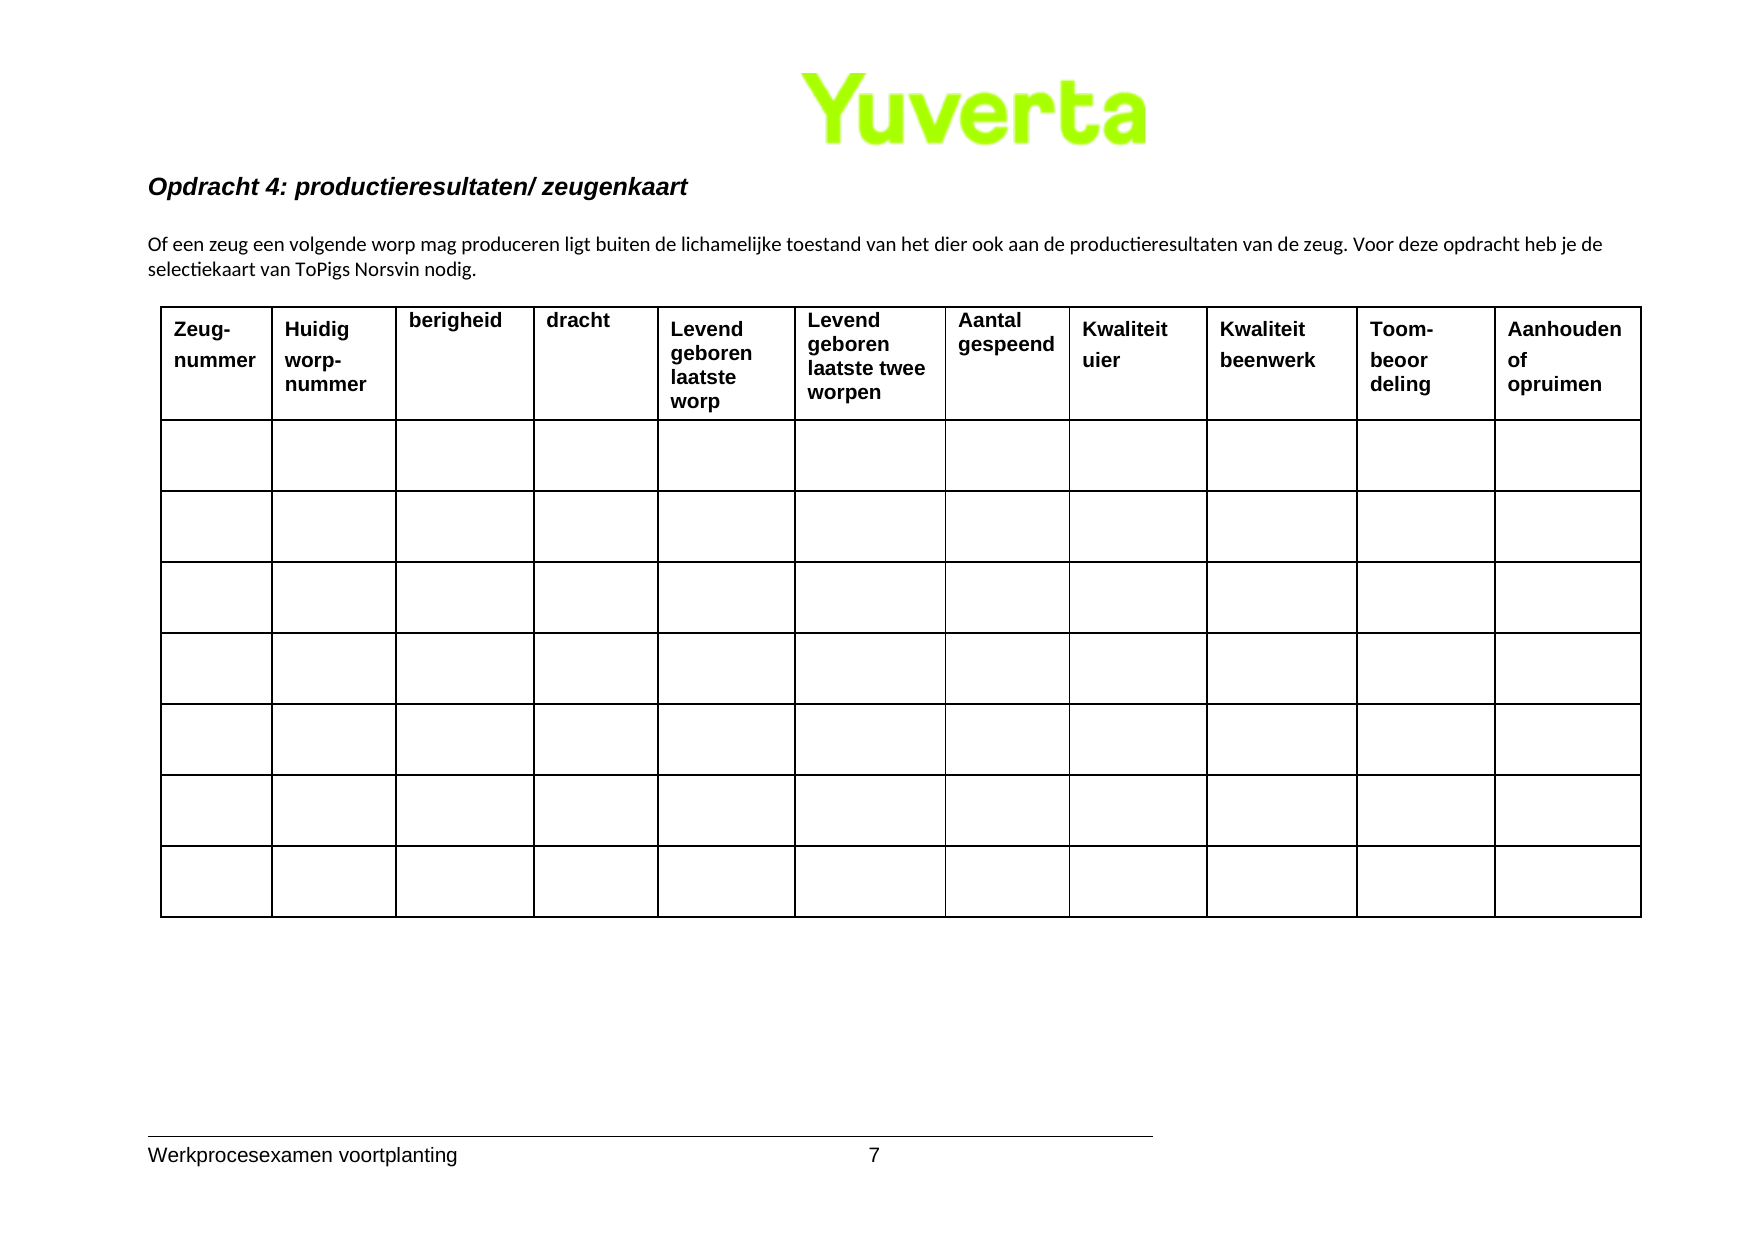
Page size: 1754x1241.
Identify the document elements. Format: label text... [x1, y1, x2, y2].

table_cell [1358, 492, 1494, 561]
table_cell [535, 705, 657, 774]
table_cell [659, 492, 794, 561]
table_cell [273, 492, 395, 561]
table_cell [397, 492, 533, 561]
table_cell [162, 421, 271, 490]
table_cell [1208, 776, 1356, 845]
table_cell [162, 776, 271, 845]
table_cell [1070, 776, 1206, 845]
table_header Toom- beoor deling [1358, 308, 1494, 419]
table_cell [659, 634, 794, 703]
table_cell [273, 776, 395, 845]
table_header Aanhouden of opruimen [1496, 308, 1640, 419]
table_cell [162, 634, 271, 703]
table_cell [1358, 421, 1494, 490]
table_cell [659, 776, 794, 845]
table_cell [1208, 634, 1356, 703]
table_cell [397, 776, 533, 845]
table_cell [397, 421, 533, 490]
table_cell [946, 705, 1069, 774]
table_header dracht [535, 308, 657, 419]
table_cell [659, 421, 794, 490]
table_cell [397, 705, 533, 774]
table_header Zeug- nummer [162, 308, 271, 419]
table_header Kwaliteit uier [1070, 308, 1206, 419]
table_cell [535, 776, 657, 845]
table_cell [273, 634, 395, 703]
table_cell [397, 634, 533, 703]
table_cell [1358, 563, 1494, 632]
table_cell [1358, 847, 1494, 916]
table_header Levend geboren laatste worp [659, 308, 794, 419]
table_cell [1496, 776, 1640, 845]
table_cell [796, 492, 945, 561]
table_cell [1496, 634, 1640, 703]
table_cell [1070, 847, 1206, 916]
table_cell [535, 421, 657, 490]
table_cell [1496, 421, 1640, 490]
table_cell [796, 776, 945, 845]
table_cell [162, 492, 271, 561]
table_header berigheid [397, 308, 533, 419]
table_cell [1496, 563, 1640, 632]
table_cell [796, 634, 945, 703]
table_cell [1208, 563, 1356, 632]
table_cell [1070, 634, 1206, 703]
table_cell [162, 563, 271, 632]
table_cell [162, 705, 271, 774]
table_cell [535, 847, 657, 916]
table_cell [659, 563, 794, 632]
table_cell [1070, 563, 1206, 632]
picture [801, 73, 1147, 148]
table_header Levend geboren laatste twee worpen [796, 308, 945, 419]
table_cell [796, 705, 945, 774]
table_cell [659, 705, 794, 774]
text Of een zeug een volgende worp mag produceren ligt buiten de lichamelijke toestand van het dier ook aan de productieresultaten van de zeug. Voor deze opdracht heb je de selectiekaart van ToPigs Norsvin nodig. [148, 231, 1636, 282]
table_cell [1208, 421, 1356, 490]
table_cell [535, 563, 657, 632]
table_cell [1496, 492, 1640, 561]
table_cell [1208, 705, 1356, 774]
table_cell [796, 563, 945, 632]
table_cell [1358, 776, 1494, 845]
table_cell [535, 492, 657, 561]
table_cell [946, 634, 1069, 703]
table_cell [946, 492, 1069, 561]
table_cell [273, 421, 395, 490]
table_cell [273, 705, 395, 774]
table_cell [946, 563, 1069, 632]
table_cell [1070, 705, 1206, 774]
table_cell [1358, 634, 1494, 703]
table_header Aantal gespeend [946, 308, 1069, 419]
table_cell [1208, 492, 1356, 561]
table_cell [946, 776, 1069, 845]
table_cell [1496, 847, 1640, 916]
table_cell [1070, 421, 1206, 490]
table_cell [397, 847, 533, 916]
table_cell [946, 421, 1069, 490]
table_cell [659, 847, 794, 916]
table_cell [273, 847, 395, 916]
table_cell [535, 634, 657, 703]
table_cell [946, 847, 1069, 916]
subtitle Opdracht 4: productieresultaten/ zeugenkaart [148, 172, 1636, 201]
table_cell [397, 563, 533, 632]
table_cell [796, 847, 945, 916]
table_cell [1208, 847, 1356, 916]
table_cell [1358, 705, 1494, 774]
table_cell [1070, 492, 1206, 561]
table_cell [1496, 705, 1640, 774]
table_cell [162, 847, 271, 916]
table_header Kwaliteit beenwerk [1208, 308, 1356, 419]
table_header Huidig worp- nummer [273, 308, 395, 419]
table_cell [796, 421, 945, 490]
table_cell [273, 563, 395, 632]
